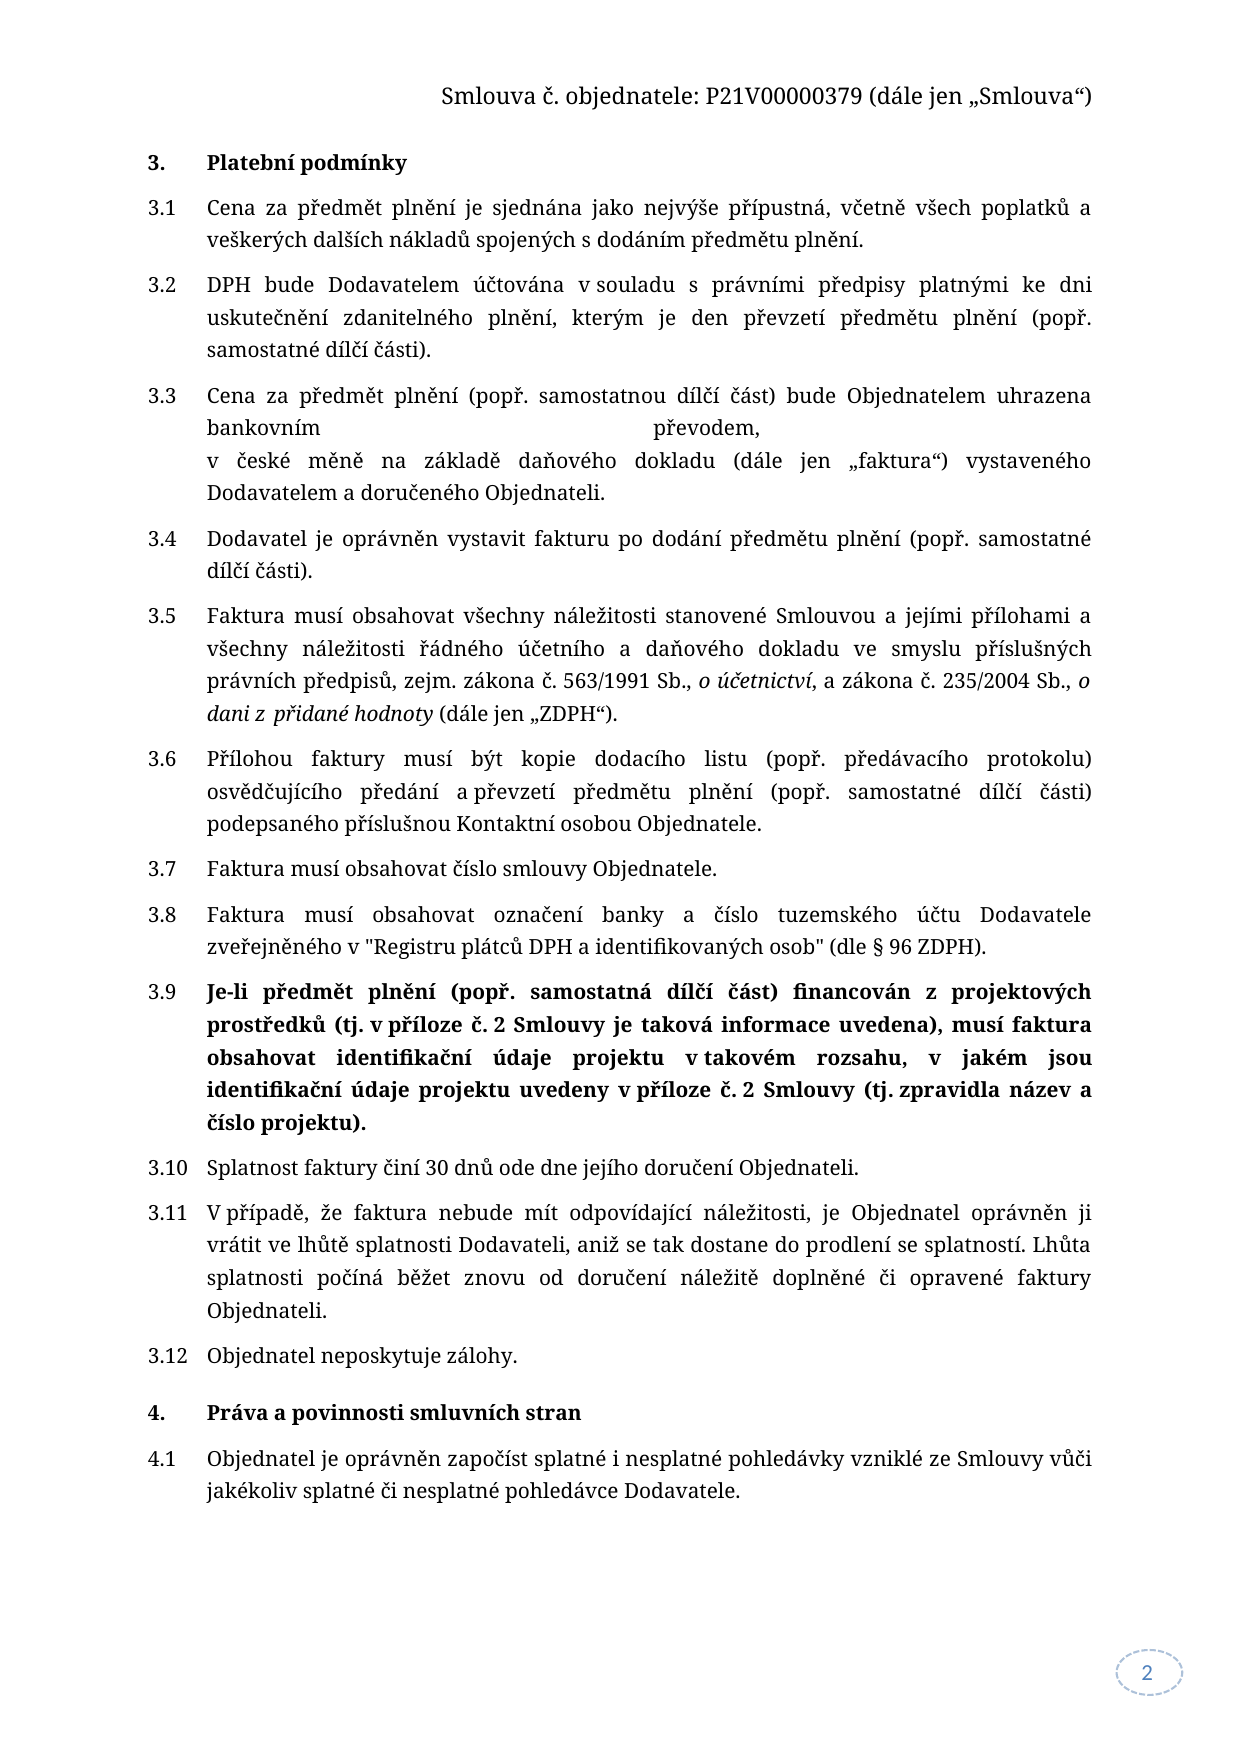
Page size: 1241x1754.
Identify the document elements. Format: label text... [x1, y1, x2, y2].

list Objednatel neposkytuje zálohy. [148, 1341, 1093, 1369]
list Cena za předmět plnění je sjednána jako nejvýše přípustná, včetně všech poplatků a veškerých dalších nákladů spojených s dodáním předmětu plnění. [148, 193, 1093, 254]
list Faktura musí obsahovat číslo smlouvy Objednatele. [148, 854, 1093, 883]
list Přílohou faktury musí být kopie dodacího listu (popř. předávacího protokolu) osvědčujícího předání a převzetí předmětu plnění (popř. samostatné dílčí části) podepsaného příslušnou Kontaktní osobou Objednatele. [148, 744, 1093, 838]
list Objednatel je oprávněn započíst splatné i nesplatné pohledávky vzniklé ze Smlouvy vůči jakékoliv splatné či nesplatné pohledávce Dodavatele. [148, 1444, 1093, 1505]
list Je-li předmět plnění (popř. samostatná dílčí část) financován z projektových prostředků (tj. v příloze č. 2 Smlouvy je taková informace uvedena), musí faktura obsahovat identifikační údaje projektu v takovém rozsahu, v jakém jsou identifikační údaje projektu uvedeny v příloze č. 2 Smlouvy (tj. zpravidla název a číslo projektu). [148, 977, 1093, 1136]
list Faktura musí obsahovat všechny náležitosti stanovené Smlouvou a jejími přílohami a všechny náležitosti řádného účetního a daňového dokladu ve smyslu příslušných právních předpisů, zejm. zákona č. 563/1991 Sb., o účetnictví, a zákona č. 235/2004 Sb., o dani z přidané hodnoty (dále jen „ZDPH“). [148, 601, 1093, 728]
list V případě, že faktura nebude mít odpovídající náležitosti, je Objednatel oprávněn ji vrátit ve lhůtě splatnosti Dodavateli, aniž se tak dostane do prodlení se splatností. Lhůta splatnosti počíná běžet znovu od doručení náležitě doplněné či opravené faktury Objednateli. [148, 1198, 1093, 1324]
list Cena za předmět plnění (popř. samostatnou dílčí část) bude Objednatelem uhrazena bankovním převodem, v české měně na základě daňového dokladu (dále jen „faktura“) vystaveného Dodavatelem a doručeného Objednateli. [148, 381, 1093, 507]
list Práva a povinnosti smluvních stran [148, 1398, 1093, 1427]
list Splatnost faktury činí 30 dnů ode dne jejího doručení Objednateli. [148, 1153, 1093, 1181]
list Faktura musí obsahovat označení banky a číslo tuzemského účtu Dodavatele zveřejněného v "Registru plátců DPH a identifikovaných osob" (dle § 96 ZDPH). [148, 900, 1093, 961]
list Platební podmínky [148, 148, 1093, 176]
list DPH bude Dodavatelem účtována v souladu s právními předpisy platnými ke dni uskutečnění zdanitelného plnění, kterým je den převzetí předmětu plnění (popř. samostatné dílčí části). [148, 270, 1093, 364]
list Dodavatel je oprávněn vystavit fakturu po dodání předmětu plnění (popř. samostatné dílčí části). [148, 524, 1093, 585]
